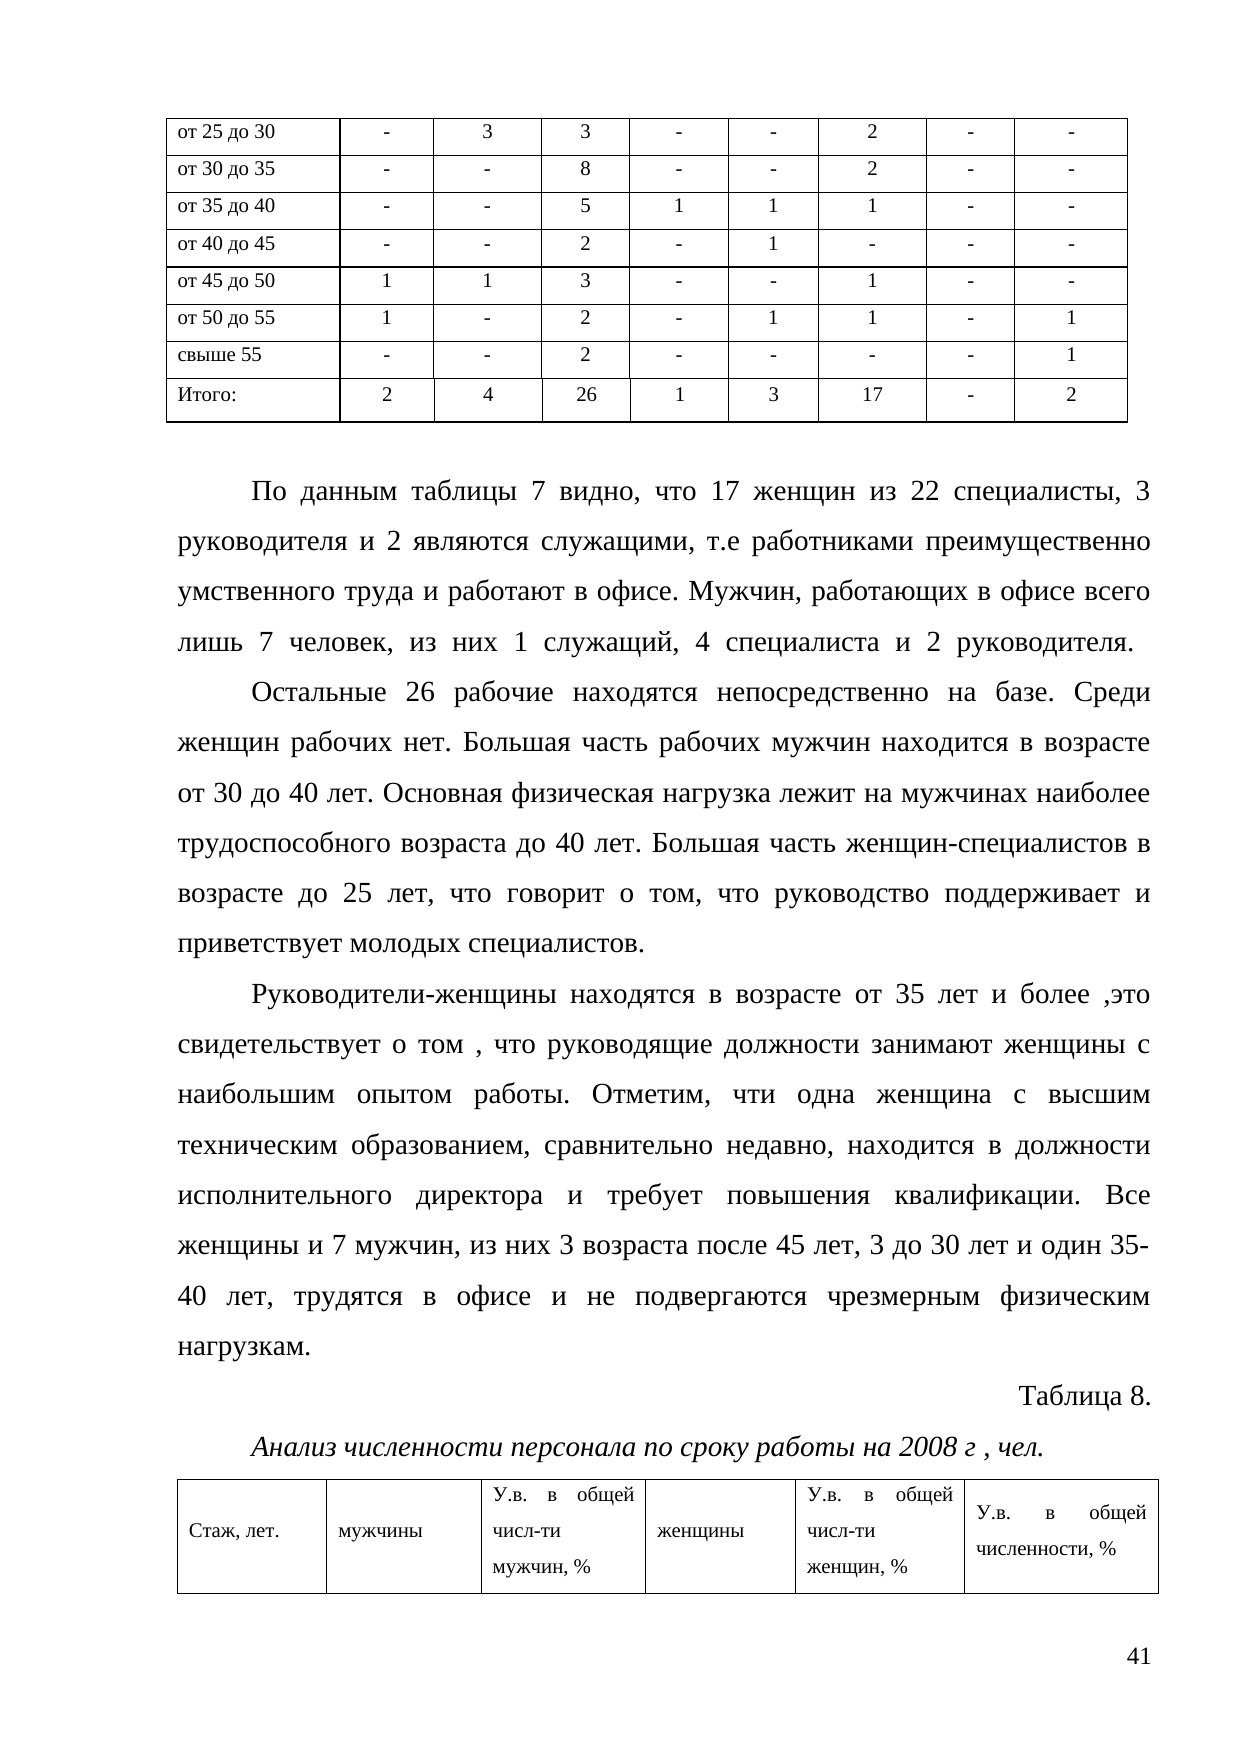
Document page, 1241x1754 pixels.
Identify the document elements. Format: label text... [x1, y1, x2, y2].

table_cell - [927, 379, 1014, 421]
table_cell от 45 до 50 [167, 268, 339, 303]
table_cell - [341, 342, 433, 378]
table_cell - [341, 230, 433, 266]
table_cell - [434, 230, 541, 266]
table_cell - [729, 268, 818, 303]
table_cell 1 [341, 305, 433, 341]
table_cell - [630, 156, 728, 192]
table_cell от 40 до 45 [167, 230, 339, 266]
table_cell - [927, 305, 1014, 341]
table_cell - [434, 305, 541, 341]
table_cell 2 [542, 342, 629, 378]
table_cell 2 [1015, 379, 1127, 421]
table_cell 1 [1015, 342, 1127, 378]
table_cell 1 [631, 379, 728, 421]
table_cell - [434, 156, 541, 192]
table_cell - [729, 119, 818, 155]
table_cell - [1015, 119, 1127, 155]
table_cell 1 [729, 230, 818, 266]
table_cell от 30 до 35 [167, 156, 339, 192]
text Таблица 8. [177, 1378, 1152, 1412]
table_cell - [630, 119, 728, 155]
text Руководители-женщины находятся в возрасте от 35 лет и более ,это свидетельствует о том , что руководящие должности занимают женщины с наибольшим опытом работы. Отметим, чти одна женщина с высшим техническим образованием, сравнительно недавно, находится в должности исполнительного директора и требует повышения квалификации. Все женщины и 7 мужчин, из них 3 возраста после 45 лет, 3 до 30 лет и один 35-40 лет, трудятся в офисе и не подвергаются чрезмерным физическим нагрузкам. [177, 976, 1152, 1362]
table_cell - [341, 193, 433, 229]
table_cell от 50 до 55 [167, 305, 339, 341]
table_cell 1 [729, 305, 818, 341]
table_cell - [927, 268, 1014, 303]
table_cell - [927, 230, 1014, 266]
table_cell - [434, 342, 541, 378]
table_cell - [341, 119, 433, 155]
table_cell 1 [341, 268, 433, 303]
table_cell от 25 до 30 [167, 119, 339, 155]
table_cell 1 [819, 305, 926, 341]
table_cell - [729, 156, 818, 192]
table_cell 2 [819, 119, 926, 155]
table_cell - [630, 230, 728, 266]
table_cell - [630, 342, 728, 378]
table_cell - [927, 193, 1014, 229]
table_cell 3 [542, 268, 629, 303]
table_cell 1 [434, 268, 541, 303]
table_cell от 35 до 40 [167, 193, 339, 229]
table_cell 1 [1015, 305, 1127, 341]
table_cell 3 [542, 119, 629, 155]
table_cell 2 [341, 379, 434, 421]
table_cell 2 [819, 156, 926, 192]
table_cell - [927, 119, 1014, 155]
table_cell - [729, 342, 818, 378]
table_cell - [341, 156, 433, 192]
table_cell свыше 55 [167, 342, 339, 378]
table_cell Итого: [167, 379, 339, 421]
table_cell - [927, 156, 1014, 192]
table_cell 17 [819, 379, 926, 421]
table_cell 1 [729, 193, 818, 229]
table_header У.в. в общей числ-ти женщин, % [796, 1480, 964, 1592]
table_cell 26 [543, 379, 630, 421]
table_header У.в. в общей числ-ти мужчин, % [482, 1480, 645, 1592]
table_cell 1 [630, 193, 728, 229]
table_cell 2 [542, 230, 629, 266]
table_cell - [434, 193, 541, 229]
table_cell 5 [542, 193, 629, 229]
table_cell - [927, 342, 1014, 378]
table_cell 1 [819, 193, 926, 229]
table_cell 2 [542, 305, 629, 341]
table_cell - [630, 268, 728, 303]
table_cell 1 [819, 268, 926, 303]
table_header мужчины [327, 1480, 481, 1592]
table_cell 8 [542, 156, 629, 192]
table_cell - [1015, 156, 1127, 192]
table_header У.в. в общей численности, % [965, 1480, 1158, 1592]
table_cell - [819, 342, 926, 378]
table_cell - [1015, 268, 1127, 303]
table_header Стаж, лет. [178, 1480, 326, 1592]
table_cell - [1015, 193, 1127, 229]
table_cell 3 [729, 379, 818, 421]
table_cell 3 [434, 119, 541, 155]
table_cell - [630, 305, 728, 341]
table_cell - [819, 230, 926, 266]
table_header женщины [646, 1480, 795, 1592]
text По данным таблицы 7 видно, что 17 женщин из 22 специалисты, 3 руководителя и 2 являются служащими, т.е работниками преимущественно умственного труда и работают в офисе. Мужчин, работающих в офисе всего лишь 7 человек, из них 1 служащий, 4 специалиста и 2 руководителя. Остальные 26 рабочие находятся непосредственно на базе. Среди женщин рабочих нет. Большая часть рабочих мужчин находится в возрасте от 30 до 40 лет. Основная физическая нагрузка лежит на мужчинах наиболее трудоспособного возраста до 40 лет. Большая часть женщин-специалистов в возрасте до 25 лет, что говорит о том, что руководство поддерживает и приветствует молодых специалистов. [177, 473, 1152, 959]
table_cell 4 [435, 379, 542, 421]
text Анализ численности персонала по сроку работы на 2008 г , чел. [177, 1429, 1152, 1462]
table_cell - [1015, 230, 1127, 266]
